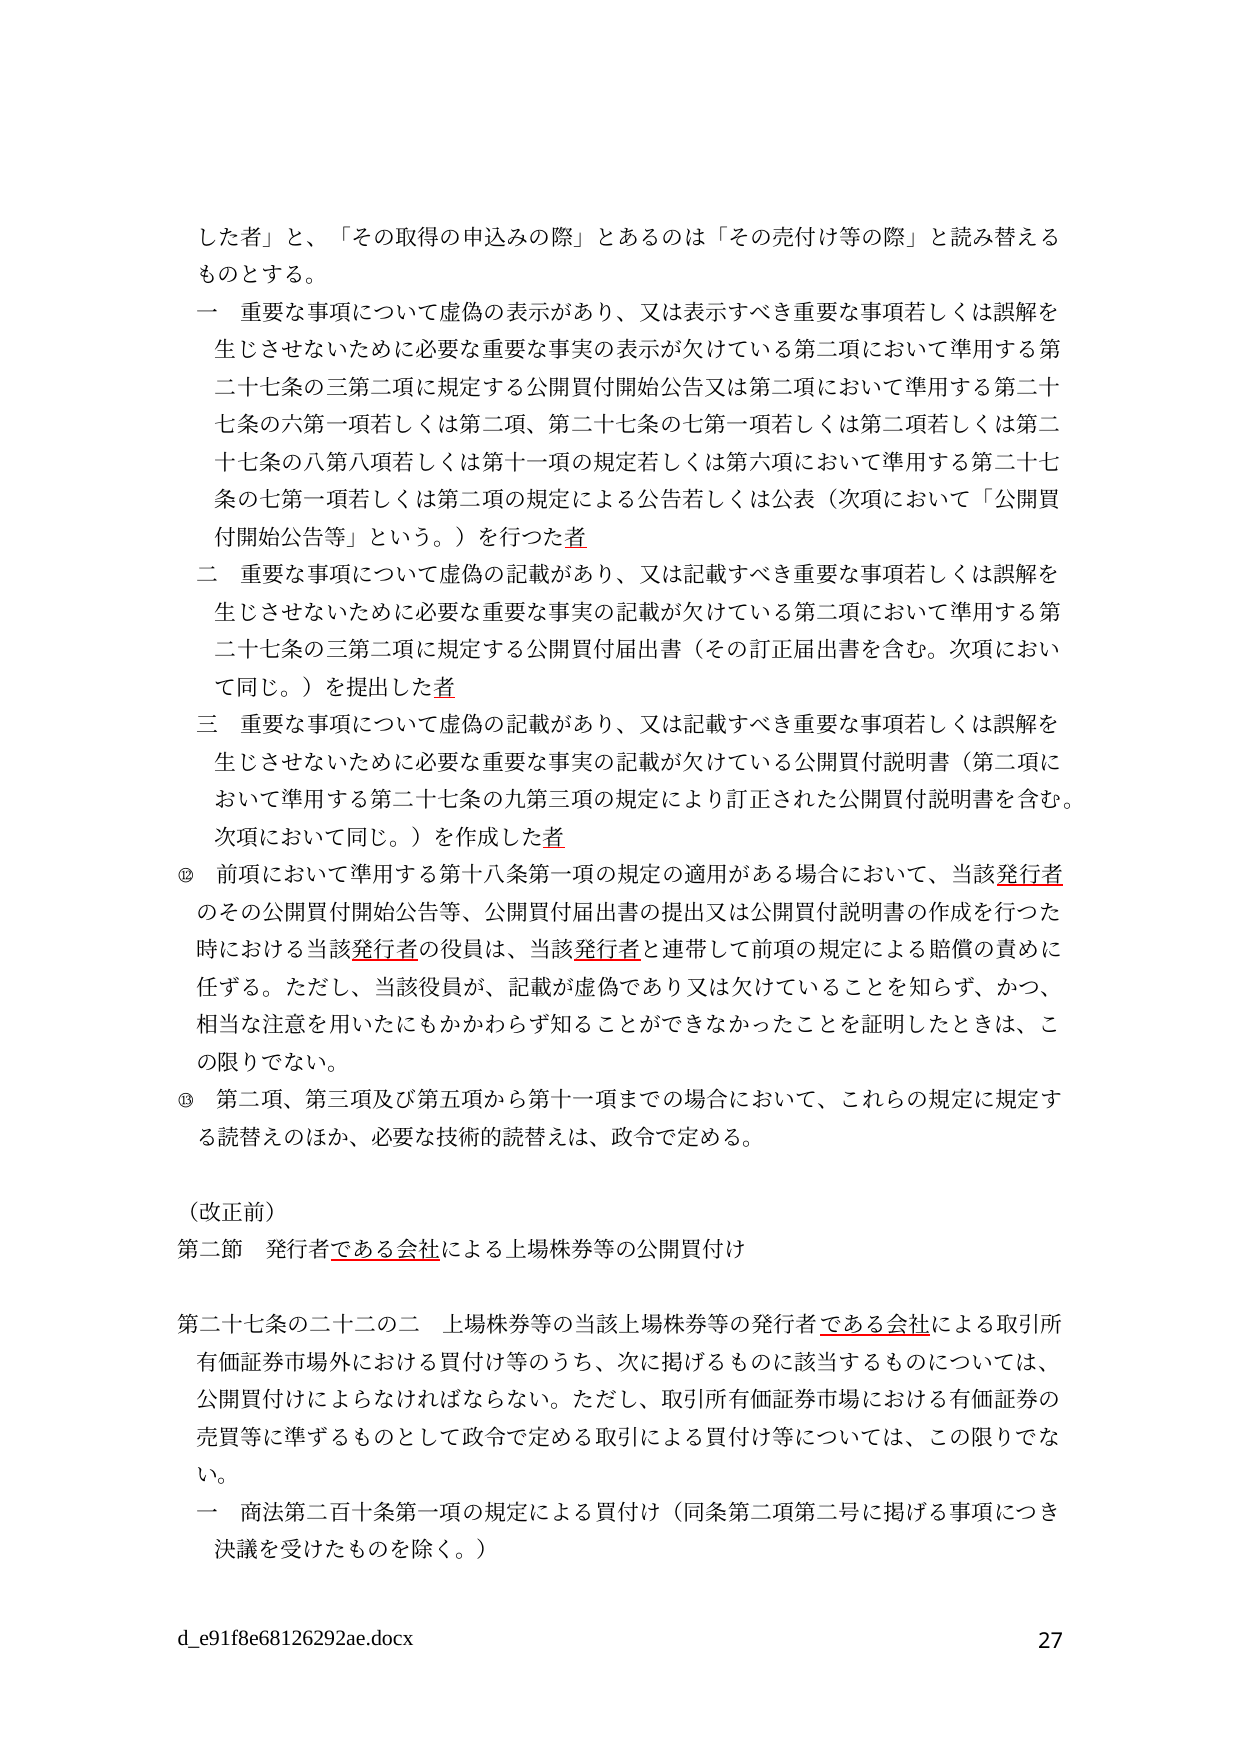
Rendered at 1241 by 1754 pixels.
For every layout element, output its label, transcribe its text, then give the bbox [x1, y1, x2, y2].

text 一 商法第二百十条第一項の規定による買付け（同条第二項第二号に掲げる事項につき決議を受けたものを除く。） [196, 1492, 1063, 1567]
text 二 重要な事項について虚偽の記載があり、又は記載すべき重要な事項若しくは誤解を生じさせないために必要な重要な事実の記載が欠けている第二項において準用する第二十七条の三第二項に規定する公開買付届出書（その訂正届出書を含む。次項において同じ。）を提出した者 [196, 554, 1063, 704]
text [177, 217, 1063, 292]
text （改正前） [177, 1192, 1063, 1229]
text 一 重要な事項について虚偽の表示があり、又は表示すべき重要な事項若しくは誤解を生じさせないために必要な重要な事実の表示が欠けている第二項において準用する第二十七条の三第二項に規定する公開買付開始公告又は第二項において準用する第二十七条の六第一項若しくは第二項、第二十七条の七第一項若しくは第二項若しくは第二十七条の八第八項若しくは第十一項の規定若しくは第六項において準用する第二十七条の七第一項若しくは第二項の規定による公告若しくは公表（次項において「公開買付開始公告等」という。）を行つた者 [196, 292, 1063, 554]
text 第二節 発行者である会社による上場株券等の公開買付け [177, 1229, 1063, 1267]
text ⑬ 第二項、第三項及び第五項から第十一項までの場合において、これらの規定に規定する読替えのほか、必要な技術的読替えは、政令で定める。 [177, 1079, 1063, 1154]
text 第二十七条の二十二の二 上場株券等の当該上場株券等の発行者である会社による取引所有価証券市場外における買付け等のうち、次に掲げるものに該当するものについては、公開買付けによらなければならない。ただし、取引所有価証券市場における有価証券の売買等に準ずるものとして政令で定める取引による買付け等については、この限りでない。 [177, 1304, 1063, 1492]
text 三 重要な事項について虚偽の記載があり、又は記載すべき重要な事項若しくは誤解を生じさせないために必要な重要な事実の記載が欠けている公開買付説明書（第二項において準用する第二十七条の九第三項の規定により訂正された公開買付説明書を含む。次項において同じ。）を作成した者 [196, 704, 1063, 854]
text ⑫ 前項において準用する第十八条第一項の規定の適用がある場合において、当該発行者のその公開買付開始公告等、公開買付届出書の提出又は公開買付説明書の作成を行つた時における当該発行者の役員は、当該発行者と連帯して前項の規定による賠償の責めに任ずる。ただし、当該役員が、記載が虚偽であり又は欠けていることを知らず、かつ、相当な注意を用いたにもかかわらず知ることができなかったことを証明したときは、この限りでない。 [177, 854, 1063, 1079]
